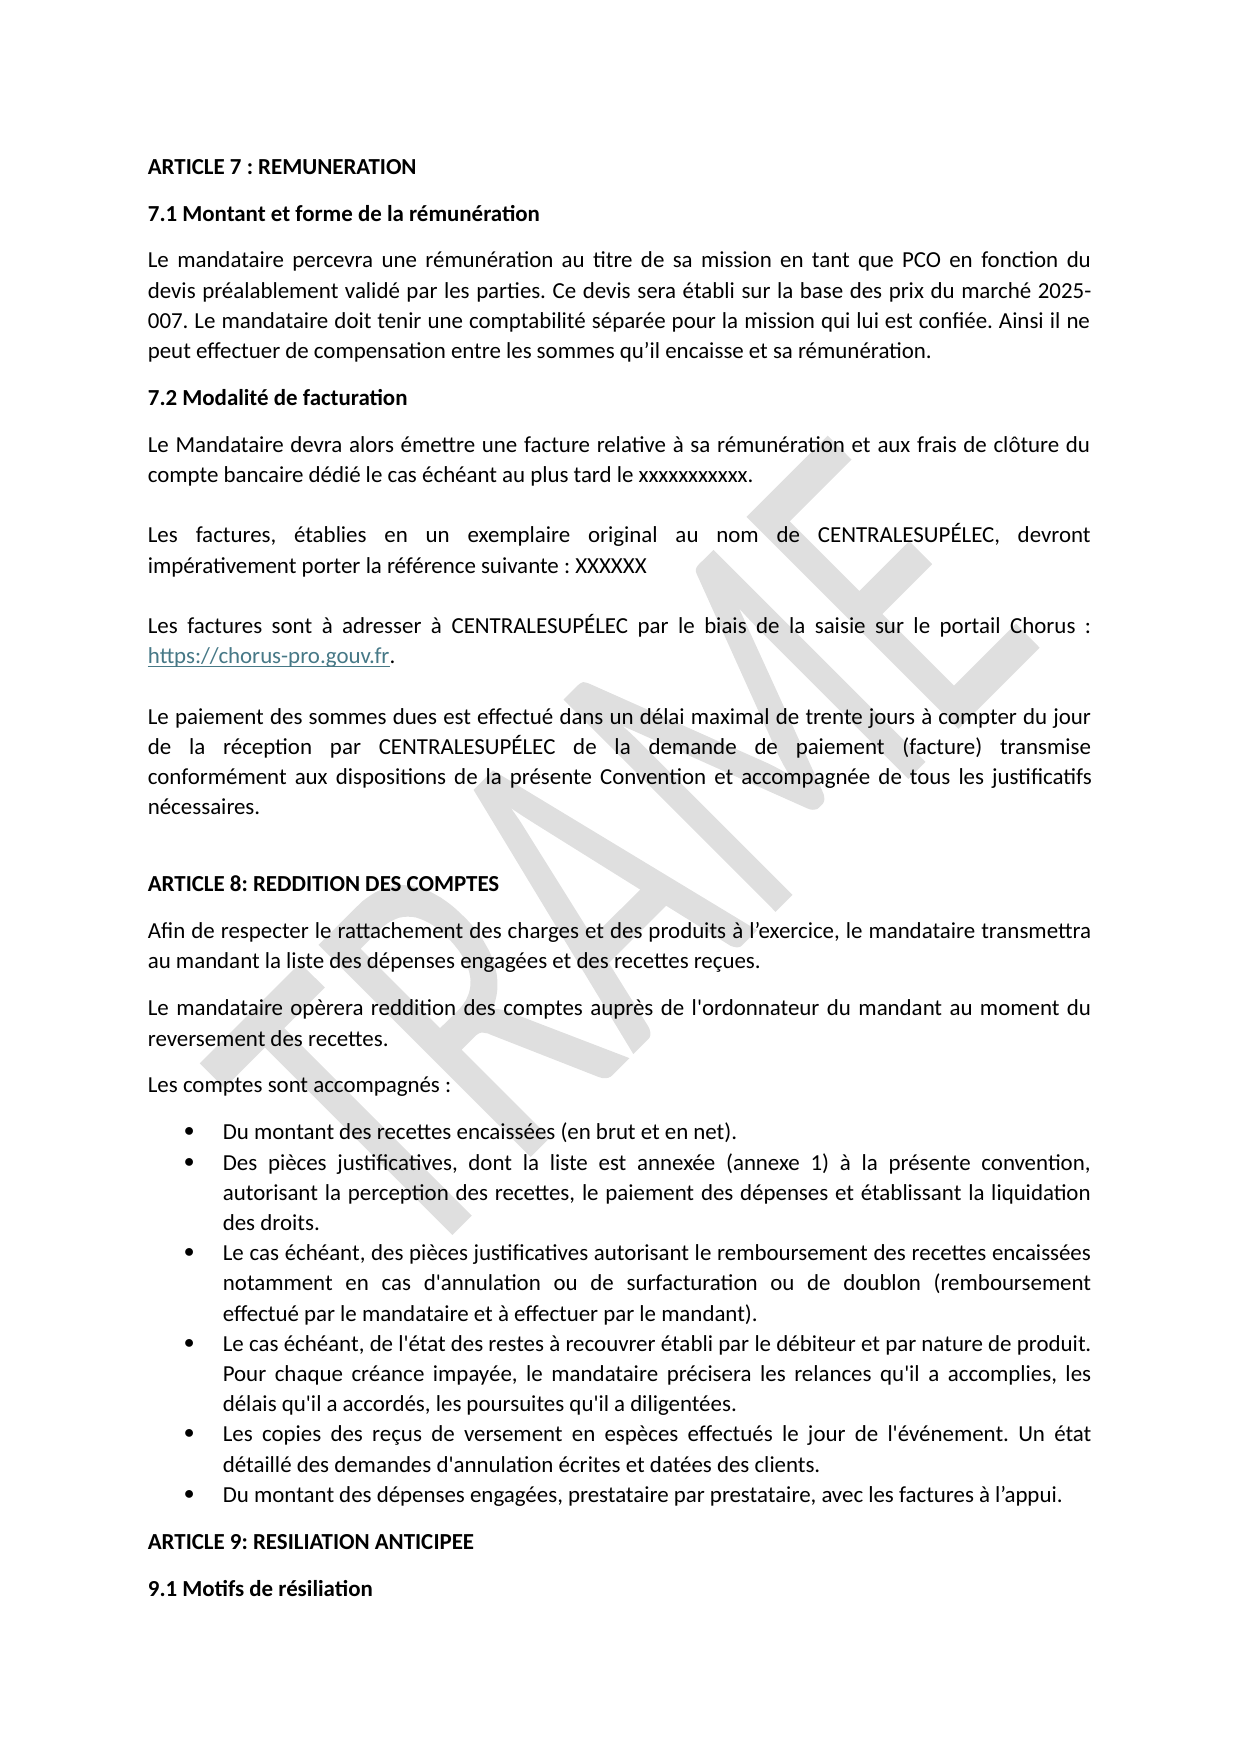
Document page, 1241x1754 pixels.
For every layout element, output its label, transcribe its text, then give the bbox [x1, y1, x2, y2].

list Le cas échéant, de l'état des restes à recouvrer établi par le débiteur et par nature de produit. Pour chaque créance impayée, le mandataire précisera les relances qu'il a accomplies, les délais qu'il a accordés, les poursuites qu'il a diligentées. [185, 1329, 1093, 1417]
text ARTICLE 9: RESILIATION ANTICIPEE [148, 1527, 1093, 1555]
list Le cas échéant, des pièces justificatives autorisant le remboursement des recettes encaissées notamment en cas d'annulation ou de surfacturation ou de doublon (remboursement effectué par le mandataire et à effectuer par le mandant). [185, 1238, 1093, 1327]
text Le mandataire opèrera reddition des comptes auprès de l'ordonnateur du mandant au moment du reversement des recettes. [148, 993, 1093, 1052]
text 7.2 Modalité de facturation [148, 383, 1093, 411]
list Les copies des reçus de versement en espèces effectués le jour de l'événement. Un état détaillé des demandes d'annulation écrites et datées des clients. [185, 1419, 1093, 1478]
text Afin de respecter le rattachement des charges et des produits à l’exercice, le mandataire transmettra au mandant la liste des dépenses engagées et des recettes reçues. [148, 916, 1093, 975]
text Le paiement des sommes dues est effectué dans un délai maximal de trente jours à compter du jour de la réception par CENTRALESUPÉLEC de la demande de paiement (facture) transmise conformément aux dispositions de la présente Convention et accompagnée de tous les justificatifs nécessaires. [148, 702, 1093, 821]
text Le Mandataire devra alors émettre une facture relative à sa rémunération et aux frais de clôture du compte bancaire dédié le cas échéant au plus tard le xxxxxxxxxxx. [148, 430, 1093, 488]
list Du montant des dépenses engagées, prestataire par prestataire, avec les factures à l’appui. [185, 1480, 1093, 1508]
list Du montant des recettes encaissées (en brut et en net). [185, 1117, 1093, 1146]
list Des pièces justificatives, dont la liste est annexée (annexe 1) à la présente convention, autorisant la perception des recettes, le paiement des dépenses et établissant la liquidation des droits. [185, 1148, 1093, 1236]
text Les factures, établies en un exemplaire original au nom de CENTRALESUPÉLEC, devront impérativement porter la référence suivante : XXXXXX [148, 521, 1093, 579]
text Les comptes sont accompagnés : [148, 1071, 1093, 1099]
text ARTICLE 8: REDDITION DES COMPTES [148, 869, 1093, 898]
text ARTICLE 7 : REMUNERATION [148, 152, 1093, 180]
text Le mandataire percevra une rémunération au titre de sa mission en tant que PCO en fonction du devis préalablement validé par les parties. Ce devis sera établi sur la base des prix du marché 2025-007. Le mandataire doit tenir une comptabilité séparée pour la mission qui lui est confiée. Ainsi il ne peut effectuer de compensation entre les sommes qu’il encaisse et sa rémunération. [148, 246, 1093, 364]
text 9.1 Motifs de résiliation [148, 1574, 1093, 1602]
text 7.1 Montant et forme de la rémunération [148, 199, 1093, 227]
text Les factures sont à adresser à CENTRALESUPÉLEC par le biais de la saisie sur le portail Chorus : https://chorus-pro.gouv.fr. [148, 611, 1093, 669]
